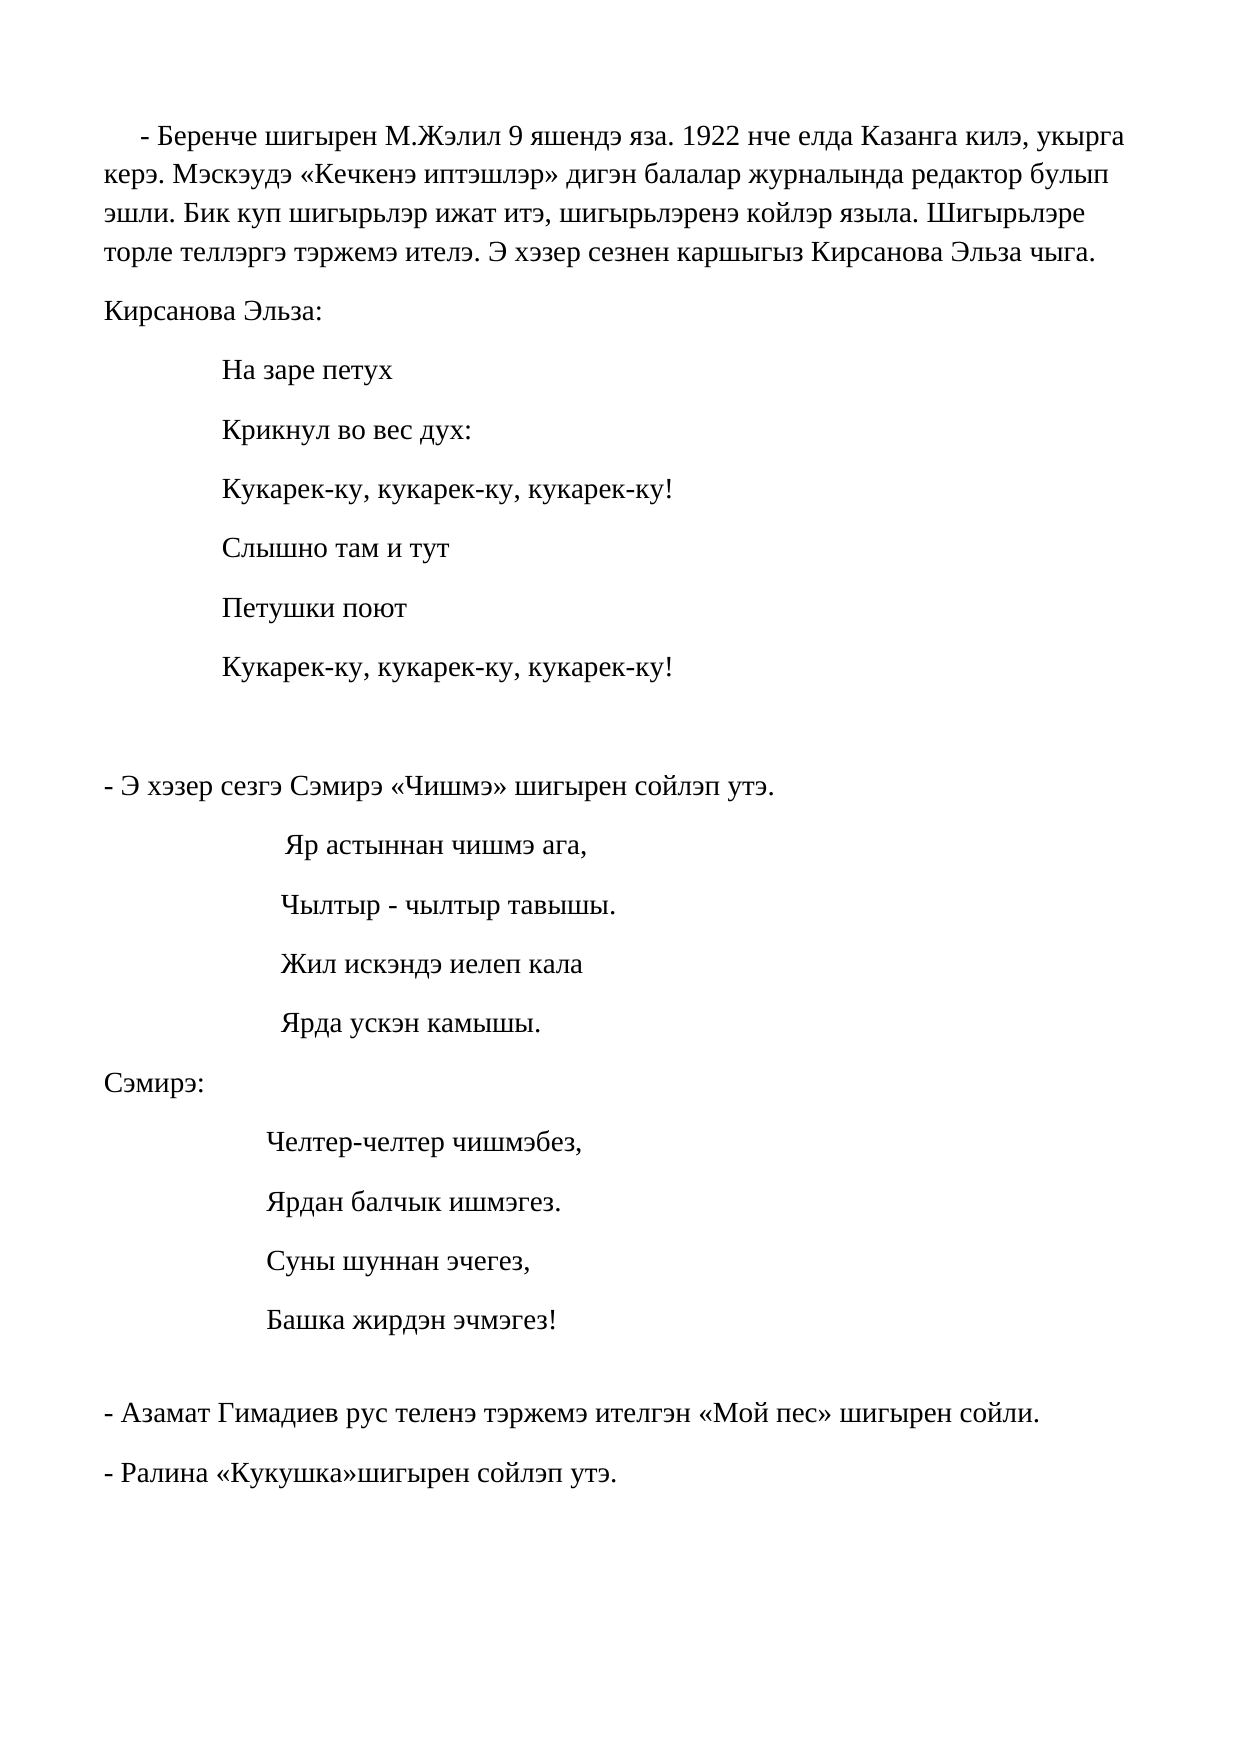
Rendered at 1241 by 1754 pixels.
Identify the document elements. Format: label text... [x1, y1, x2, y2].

text Жил искэндэ иелеп кала [103, 946, 1152, 980]
text Петушки поют [103, 590, 1152, 623]
text - Беренче шигырен М.Жэлил 9 яшендэ яза. 1922 нче елда Казанга килэ, укырга керэ. Мэскэудэ «Кечкенэ иптэшлэр» дигэн балалар журналында редактор булып эшли. Бик куп шигырьлэр ижат итэ, шигырьлэренэ койлэр языла. Шигырьлэре торле теллэргэ тэржемэ ителэ. Э хэзер сезнен каршыгыз Кирсанова Эльза чыга. [103, 118, 1152, 267]
text Чылтыр - чылтыр тавышы. [103, 887, 1152, 920]
text Слышно там и тут [103, 531, 1152, 564]
text - Азамат Гимадиев рус теленэ тэржемэ ителгэн «Мой пес» шигырен сойли. [103, 1395, 1152, 1429]
text Крикнул во вес дух: [103, 412, 1152, 445]
text Суны шуннан эчегез, [103, 1243, 1152, 1277]
text Ярда ускэн камышы. [103, 1006, 1152, 1039]
text На заре петух [103, 352, 1152, 386]
text Ярдан балчык ишмэгез. [103, 1184, 1152, 1217]
text Яр астыннан чишмэ ага, [103, 827, 1152, 861]
text Кукарек-ку, кукарек-ку, кукарек-ку! [103, 471, 1152, 505]
text Кукарек-ку, кукарек-ку, кукарек-ку! [103, 649, 1152, 683]
text Челтер-челтер чишмэбез, [103, 1124, 1152, 1158]
text - Э хэзер сезгэ Сэмирэ «Чишмэ» шигырен сойлэп утэ. [103, 768, 1152, 802]
text Кирсанова Эльза: [103, 293, 1152, 327]
text Башка жирдэн эчмэгез! [103, 1302, 1152, 1336]
text Сэмирэ: [103, 1065, 1152, 1098]
text - Ралина «Кукушка»шигырен сойлэп утэ. [103, 1455, 1152, 1488]
